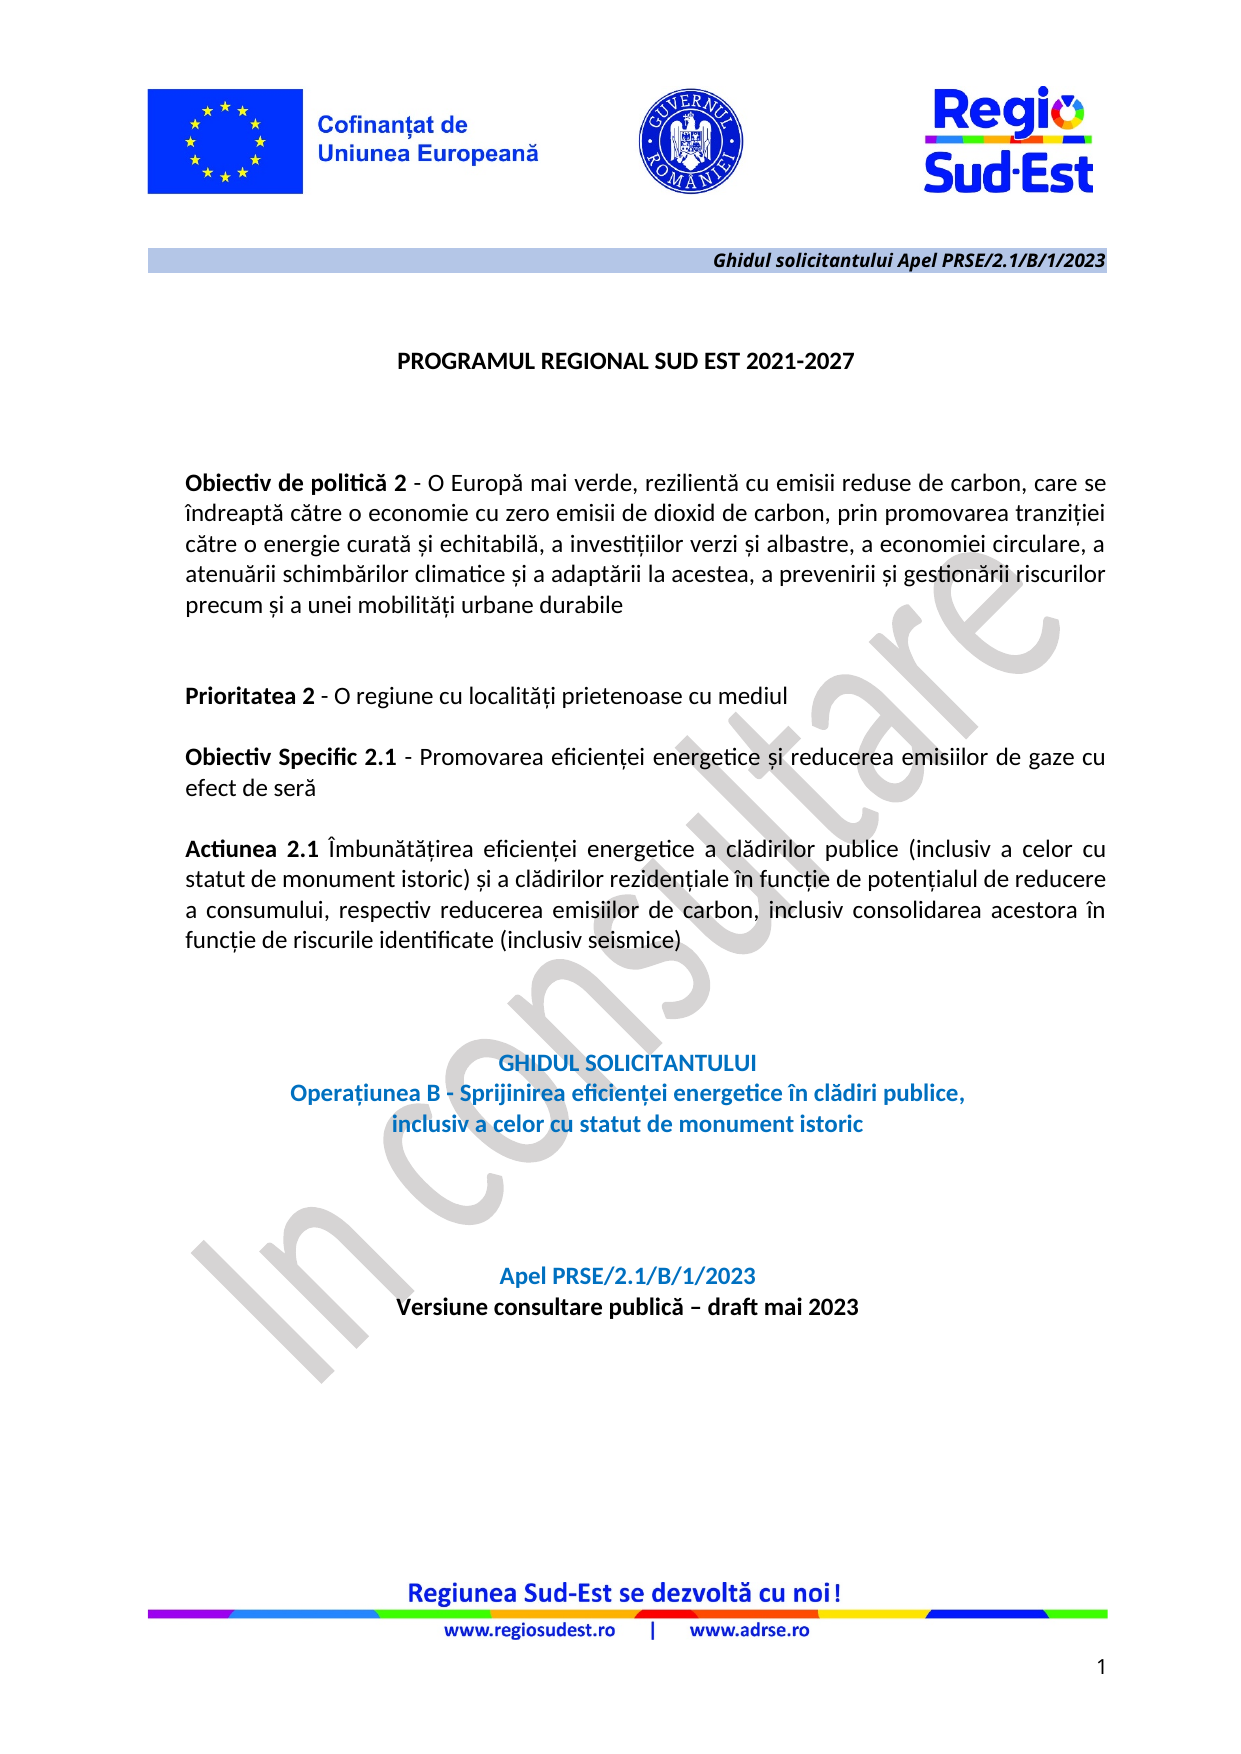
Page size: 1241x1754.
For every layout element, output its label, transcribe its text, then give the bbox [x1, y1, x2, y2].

picture [147, 86, 1093, 195]
text GHIDUL SOLICITANTULUI [148, 1047, 1107, 1077]
text Obiectiv Specific 2.1 - Promovarea eficienței energetice și reducerea emisiilor de gaze cu efect de seră [185, 742, 1107, 803]
text Versiune consultare publică – draft mai 2023 [148, 1291, 1107, 1321]
text Apel PRSE/2.1/B/1/2023 [148, 1260, 1107, 1291]
text PROGRAMUL REGIONAL SUD EST 2021-2027 [145, 345, 1107, 375]
picture [147, 1582, 1108, 1640]
text Operațiunea B - Sprijinirea eficienței energetice în clădiri publice, inclusiv a celor cu statut de monument istoric [148, 1077, 1107, 1138]
text Prioritatea 2 - O regiune cu localităţi prietenoase cu mediul [185, 681, 1107, 711]
text Actiunea 2.1 Îmbunătățirea eficienței energetice a clădirilor publice (inclusiv a celor cu statut de monument istoric) și a clădirilor rezidențiale în funcție de potențialul de reducere a consumului, respectiv reducerea emisiilor de carbon, inclusiv consolidarea acestora în funcție de riscurile identificate (inclusiv seismice) [185, 833, 1107, 955]
text Obiectiv de politică 2 - O Europă mai verde, rezilientă cu emisii reduse de carbon, care se îndreaptă către o economie cu zero emisii de dioxid de carbon, prin promovarea tranziției către o energie curată și echitabilă, a investițiilor verzi și albastre, a economiei circulare, a atenuării schimbărilor climatice și a adaptării la acestea, a prevenirii și gestionării riscurilor precum și a unei mobilități urbane durabile [185, 467, 1107, 619]
